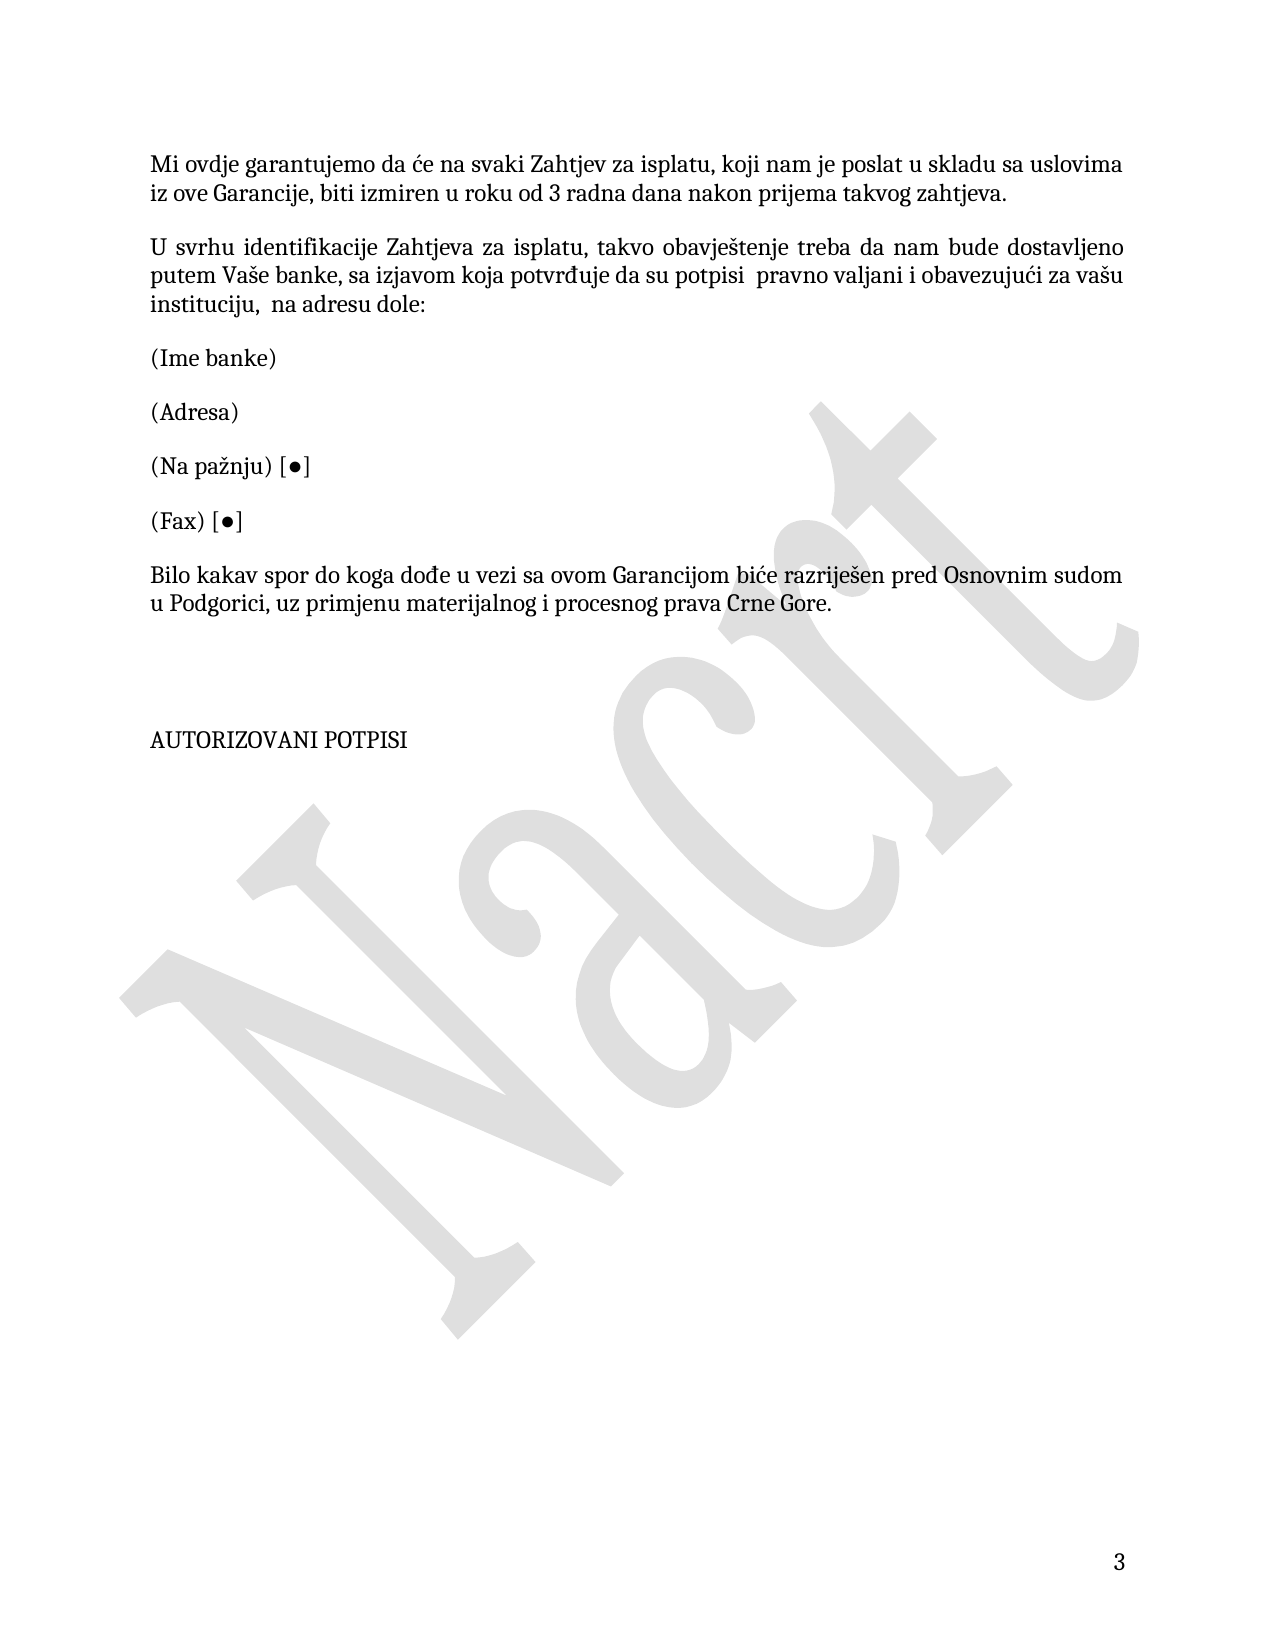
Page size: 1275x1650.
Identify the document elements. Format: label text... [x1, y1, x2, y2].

text (Fax) [●] [150, 506, 1125, 536]
text (Na pažnju) [●] [150, 451, 1125, 481]
text (Ime banke) [150, 344, 1125, 372]
text Mi ovdje garantujemo da će na svaki Zahtjev za isplatu, koji nam je poslat u skladu sa uslovima iz ove Garancije, biti izmiren u roku od 3 radna dana nakon prijema takvog zahtjeva. [150, 150, 1125, 207]
text AUTORIZOVANI POTPISI [150, 726, 1125, 754]
text (Adresa) [150, 397, 1125, 426]
text Bilo kakav spor do koga dođe u vezi sa ovom Garancijom biće razriješen pred Osnovnim sudom u Podgorici, uz primjenu materijalnog i procesnog prava Crne Gore. [150, 561, 1125, 618]
text U svrhu identifikacije Zahtjeva za isplatu, takvo obavještenje treba da nam bude dostavljeno putem Vaše banke, sa izjavom koja potvrđuje da su potpisi pravno valjani i obavezujući za vašu instituciju, na adresu dole: [150, 232, 1125, 319]
